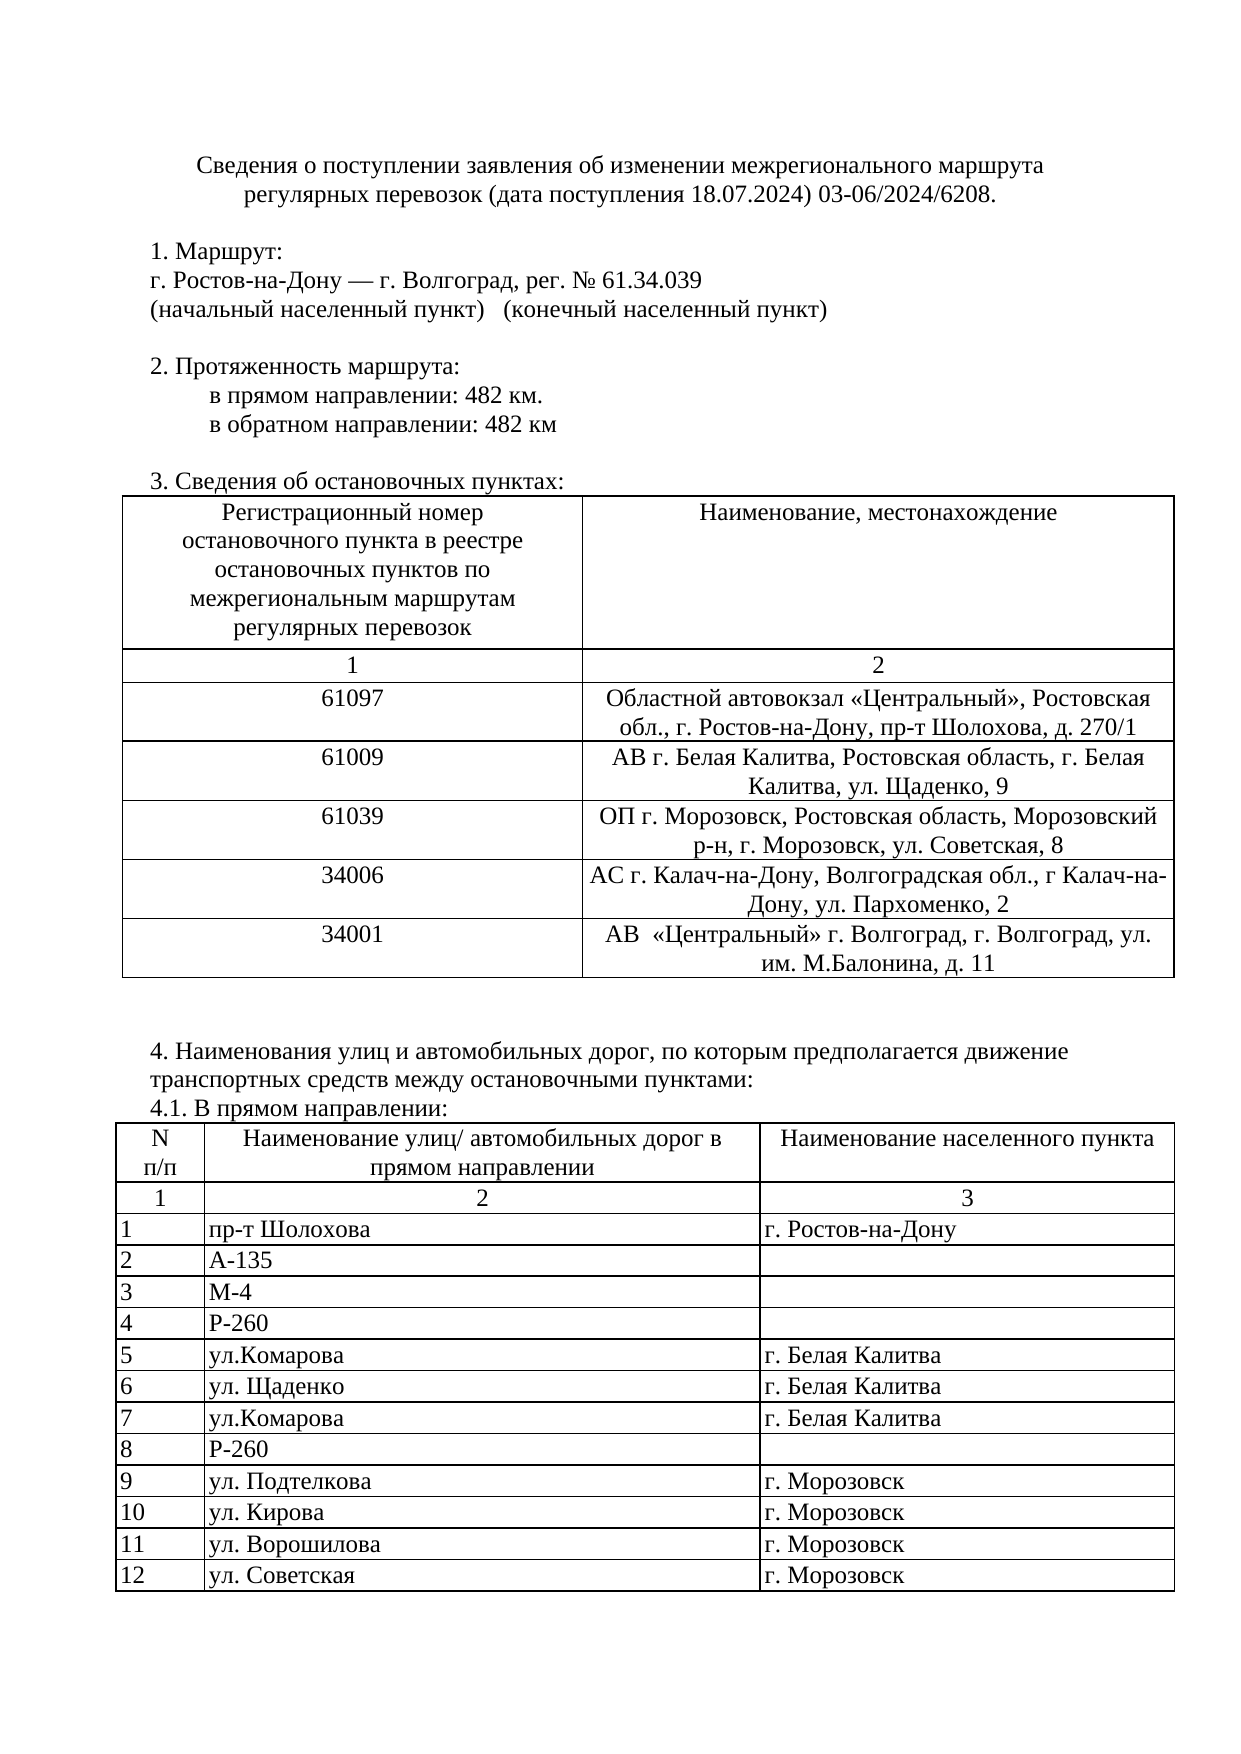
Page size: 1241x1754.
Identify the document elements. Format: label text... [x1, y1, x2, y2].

table_cell АВ «Центральный» г. Волгоград, г. Волгоград, ул. им. М.Балонина, д. 11 [583, 919, 1173, 977]
table_cell ул. Ворошилова [205, 1529, 759, 1558]
table_cell ул.Комарова [205, 1403, 759, 1433]
table_cell 1 [117, 1183, 204, 1212]
table_cell [761, 1277, 1174, 1307]
table_cell 61009 [123, 742, 582, 799]
table_cell ОП г. Морозовск, Ростовская область, Морозовский р-н, г. Морозовск, ул. Советская, 8 [583, 801, 1173, 858]
table_cell г. Ростов-на-Дону [761, 1214, 1174, 1244]
table_cell 3 [117, 1277, 204, 1307]
table_cell 2 [205, 1183, 759, 1212]
text 2. Протяженность маршрута: [150, 351, 1090, 380]
table_header Регистрационный номер остановочного пункта в реестре остановочных пунктов по межрегиональным маршрутам регулярных перевозок [123, 497, 582, 648]
table_cell ул.Комарова [205, 1340, 759, 1370]
table_header Наименование населенного пункта [761, 1124, 1174, 1181]
table_header Наименование улиц/ автомобильных дорог в прямом направлении [205, 1124, 759, 1181]
table_cell 8 [117, 1434, 204, 1464]
table_cell г. Белая Калитва [761, 1340, 1174, 1370]
table_cell 12 [117, 1560, 204, 1590]
table_cell 4 [117, 1308, 204, 1338]
table_cell ул. Советская [205, 1560, 759, 1590]
table_header N п/п [117, 1124, 204, 1181]
table_cell АС г. Калач-на-Дону, Волгоградская обл., г Калач-на-Дону, ул. Пархоменко, 2 [583, 860, 1173, 918]
table_cell 2 [583, 650, 1173, 681]
text 3. Сведения об остановочных пунктах: [150, 466, 1090, 495]
table_cell АВ г. Белая Калитва, Ростовская область, г. Белая Калитва, ул. Щаденко, 9 [583, 742, 1173, 799]
table_header Наименование, местонахождение [583, 497, 1173, 648]
table_cell г. Морозовск [761, 1560, 1174, 1590]
table_cell 10 [117, 1497, 204, 1527]
table_cell 61097 [123, 683, 582, 740]
table_cell 2 [117, 1246, 204, 1275]
table_cell Р-260 [205, 1434, 759, 1464]
table_cell М-4 [205, 1277, 759, 1307]
text Сведения о поступлении заявления об изменении межрегионального маршрута регулярных перевозок (дата поступления 18.07.2024) 03-06/2024/6208. [150, 150, 1090, 207]
text в прямом направлении: 482 км. [150, 380, 1090, 409]
table_cell 7 [117, 1403, 204, 1433]
text г. Ростов-на-Дону — г. Волгоград, рег. № 61.34.039 [150, 265, 1090, 294]
table_cell [761, 1434, 1174, 1464]
table_cell пр-т Шолохова [205, 1214, 759, 1244]
table_cell 34006 [123, 860, 582, 918]
table_cell ул. Щаденко [205, 1371, 759, 1401]
table_cell г. Белая Калитва [761, 1403, 1174, 1433]
text (начальный населенный пункт) (конечный населенный пункт) [150, 294, 1090, 322]
table_cell [761, 1246, 1174, 1275]
table_cell 1 [123, 650, 582, 681]
table_cell 6 [117, 1371, 204, 1401]
text в обратном направлении: 482 км [150, 409, 1090, 437]
table_cell 34001 [123, 919, 582, 977]
text 1. Маршрут: [150, 236, 1090, 265]
table_cell Р-260 [205, 1308, 759, 1338]
table_cell г. Морозовск [761, 1466, 1174, 1496]
table_cell А-135 [205, 1246, 759, 1275]
text 4.1. В прямом направлении: [150, 1093, 1090, 1122]
table_cell 1 [117, 1214, 204, 1244]
table_cell 3 [761, 1183, 1174, 1212]
text 4. Наименования улиц и автомобильных дорог, по которым предполагается движение транспортных средств между остановочными пунктами: [150, 1036, 1090, 1093]
table_cell г. Морозовск [761, 1497, 1174, 1527]
table_cell 11 [117, 1529, 204, 1558]
table_cell 9 [117, 1466, 204, 1496]
table_cell [761, 1308, 1174, 1338]
table_cell 5 [117, 1340, 204, 1370]
table_cell ул. Подтелкова [205, 1466, 759, 1496]
table_cell г. Белая Калитва [761, 1371, 1174, 1401]
table_cell Областной автовокзал «Центральный», Ростовская обл., г. Ростов-на-Дону, пр-т Шолохова, д. 270/1 [583, 683, 1173, 740]
table_cell ул. Кирова [205, 1497, 759, 1527]
table_cell 61039 [123, 801, 582, 858]
table_cell г. Морозовск [761, 1529, 1174, 1558]
